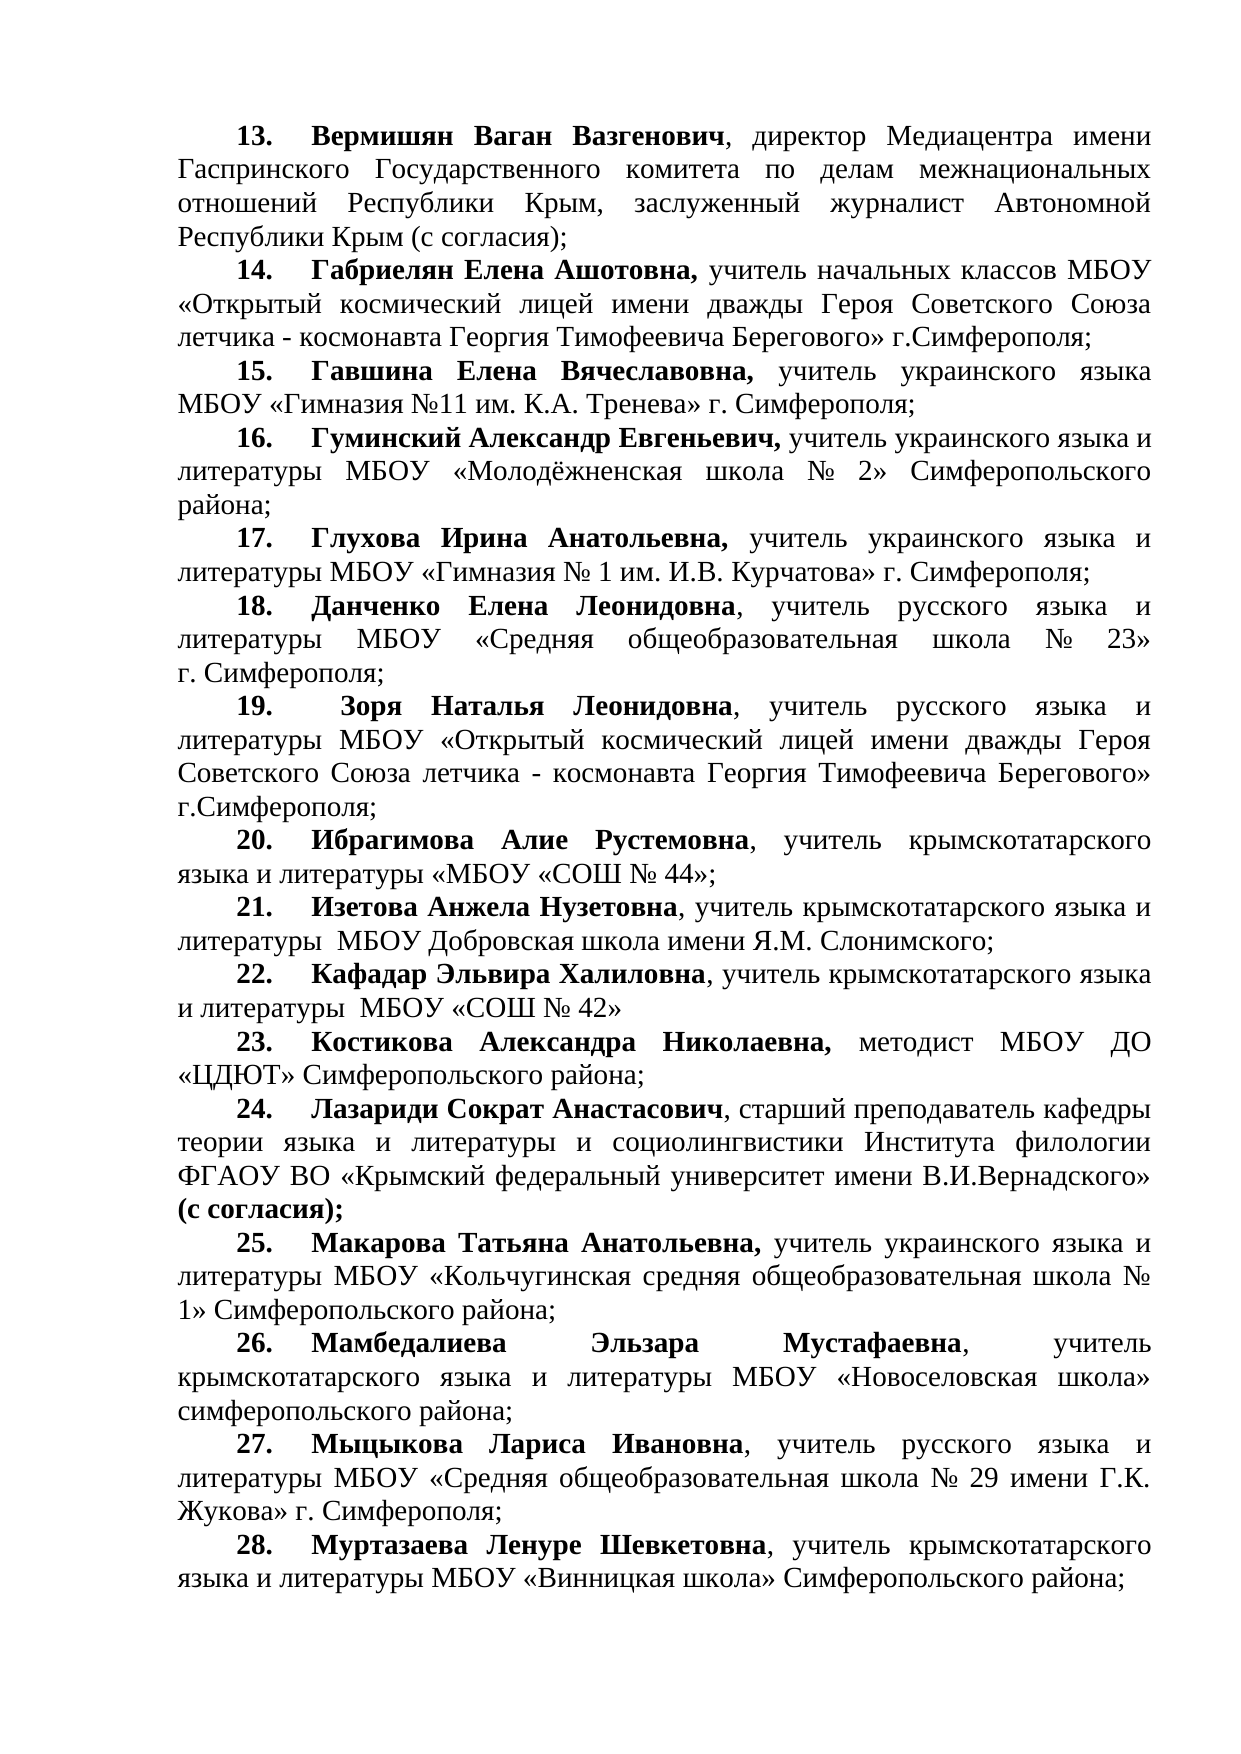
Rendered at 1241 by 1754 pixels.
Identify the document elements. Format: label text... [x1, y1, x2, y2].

list Гуминский Александр Евгеньевич, учитель украинского языка и литературы МБОУ «Молодёжненская школа № 2» Симферопольского района; [177, 420, 1152, 521]
list Габриелян Елена Ашотовна, учитель начальных классов МБОУ «Открытый космический лицей имени дважды Героя Советского Союза летчика - космонавта Георгия Тимофеевича Берегового» г.Симферополя; [177, 252, 1152, 353]
list Зоря Наталья Леонидовна, учитель русского языка и литературы МБОУ «Открытый космический лицей имени дважды Героя Советского Союза летчика - космонавта Георгия Тимофеевича Берегового» г.Симферополя; [177, 688, 1152, 822]
list Муртазаева Ленуре Шевкетовна, учитель крымскотатарского языка и литературы МБОУ «Винницкая школа» Симферопольского района; [177, 1527, 1152, 1594]
list Данченко Елена Леонидовна, учитель русского языка и литературы МБОУ «Средняя общеобразовательная школа № 23» г. Симферополя; [177, 588, 1152, 688]
list Гавшина Елена Вячеславовна, учитель украинского языка МБОУ «Гимназия №11 им. К.А. Тренева» г. Симферополя; [177, 353, 1152, 420]
list Костикова Александра Николаевна, методист МБОУ ДО «ЦДЮТ» Симферопольского района; [177, 1024, 1152, 1091]
list Вермишян Ваган Вазгенович, директор Медиацентра имени Гаспринского Государственного комитета по делам межнациональных отношений Республики Крым, заслуженный журналист Автономной Республики Крым (с согласия); [177, 118, 1152, 252]
list Мыцыкова Лариса Ивановна, учитель русского языка и литературы МБОУ «Средняя общеобразовательная школа № 29 имени Г.К. Жукова» г. Симферополя; [177, 1426, 1152, 1527]
list Мамбедалиева Эльзара Мустафаевна, учитель крымскотатарского языка и литературы МБОУ «Новоселовская школа» симферопольского района; [177, 1326, 1152, 1426]
list Макарова Татьяна Анатольевна, учитель украинского языка и литературы МБОУ «Кольчугинская средняя общеобразовательная школа № 1» Симферопольского района; [177, 1225, 1152, 1326]
list Кафадар Эльвира Халиловна, учитель крымскотатарского языка и литературы МБОУ «СОШ № 42» [177, 957, 1152, 1024]
list Глухова Ирина Анатольевна, учитель украинского языка и литературы МБОУ «Гимназия № 1 им. И.В. Курчатова» г. Симферополя; [177, 521, 1152, 588]
list Изетова Анжела Нузетовна, учитель крымскотатарского языка и литературы МБОУ Добровская школа имени Я.М. Слонимского; [177, 889, 1152, 957]
list Ибрагимова Алие Рустемовна, учитель крымскотатарского языка и литературы «МБОУ «СОШ № 44»; [177, 822, 1152, 889]
list Лазариди Сократ Анастасович, старший преподаватель кафедры теории языка и литературы и социолингвистики Института филологии ФГАОУ ВО «Крымский федеральный университет имени В.И.Вернадского» (с согласия); [177, 1091, 1152, 1225]
